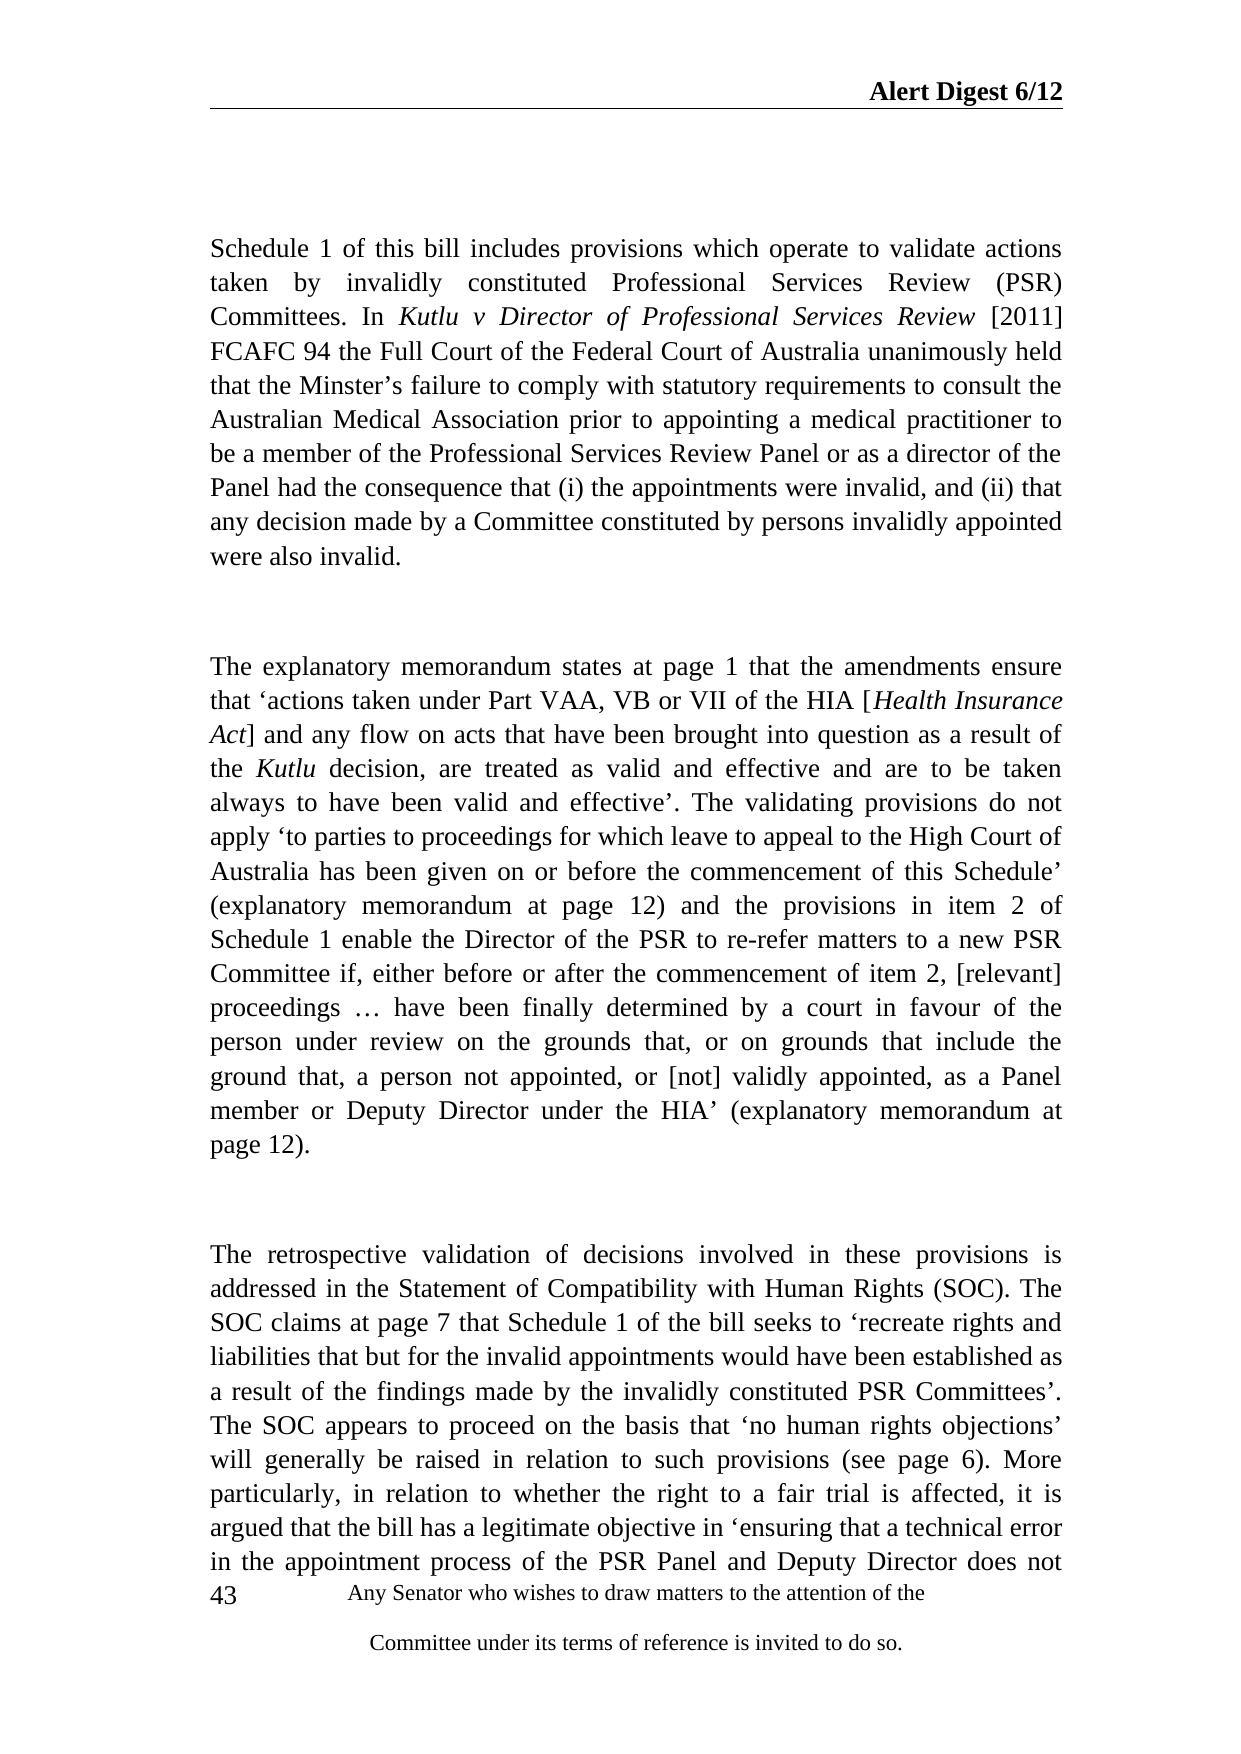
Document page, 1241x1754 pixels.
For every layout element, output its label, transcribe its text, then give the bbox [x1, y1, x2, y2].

text The explanatory memorandum states at page 1 that the amendments ensure that ‘actions taken under Part VAA, VB or VII of the HIA [Health Insurance Act] and any flow on acts that have been brought into question as a result of the Kutlu decision, are treated as valid and effective and are to be taken always to have been valid and effective’. The validating provisions do not apply ‘to parties to proceedings for which leave to appeal to the High Court of Australia has been given on or before the commencement of this Schedule’ (explanatory memorandum at page 12) and the provisions in item 2 of Schedule 1 enable the Director of the PSR to re-refer matters to a new PSR Committee if, either before or after the commencement of item 2, [relevant] proceedings … have been finally determined by a court in favour of the person under review on the grounds that, or on grounds that include the ground that, a person not appointed, or [not] validly appointed, as a Panel member or Deputy Director under the HIA’ (explanatory memorandum at page 12). [210, 650, 1063, 1159]
text Schedule 1 of this bill includes provisions which operate to validate actions taken by invalidly constituted Professional Services Review (PSR) Committees. In Kutlu v Director of Professional Services Review [2011] FCAFC 94 the Full Court of the Federal Court of Australia unanimously held that the Minster’s failure to comply with statutory requirements to consult the Australian Medical Association prior to appointing a medical practitioner to be a member of the Professional Services Review Panel or as a director of the Panel had the consequence that (i) the appointments were invalid, and (ii) that any decision made by a Committee constituted by persons invalidly appointed were also invalid. [210, 232, 1063, 571]
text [210, 1238, 1063, 1577]
